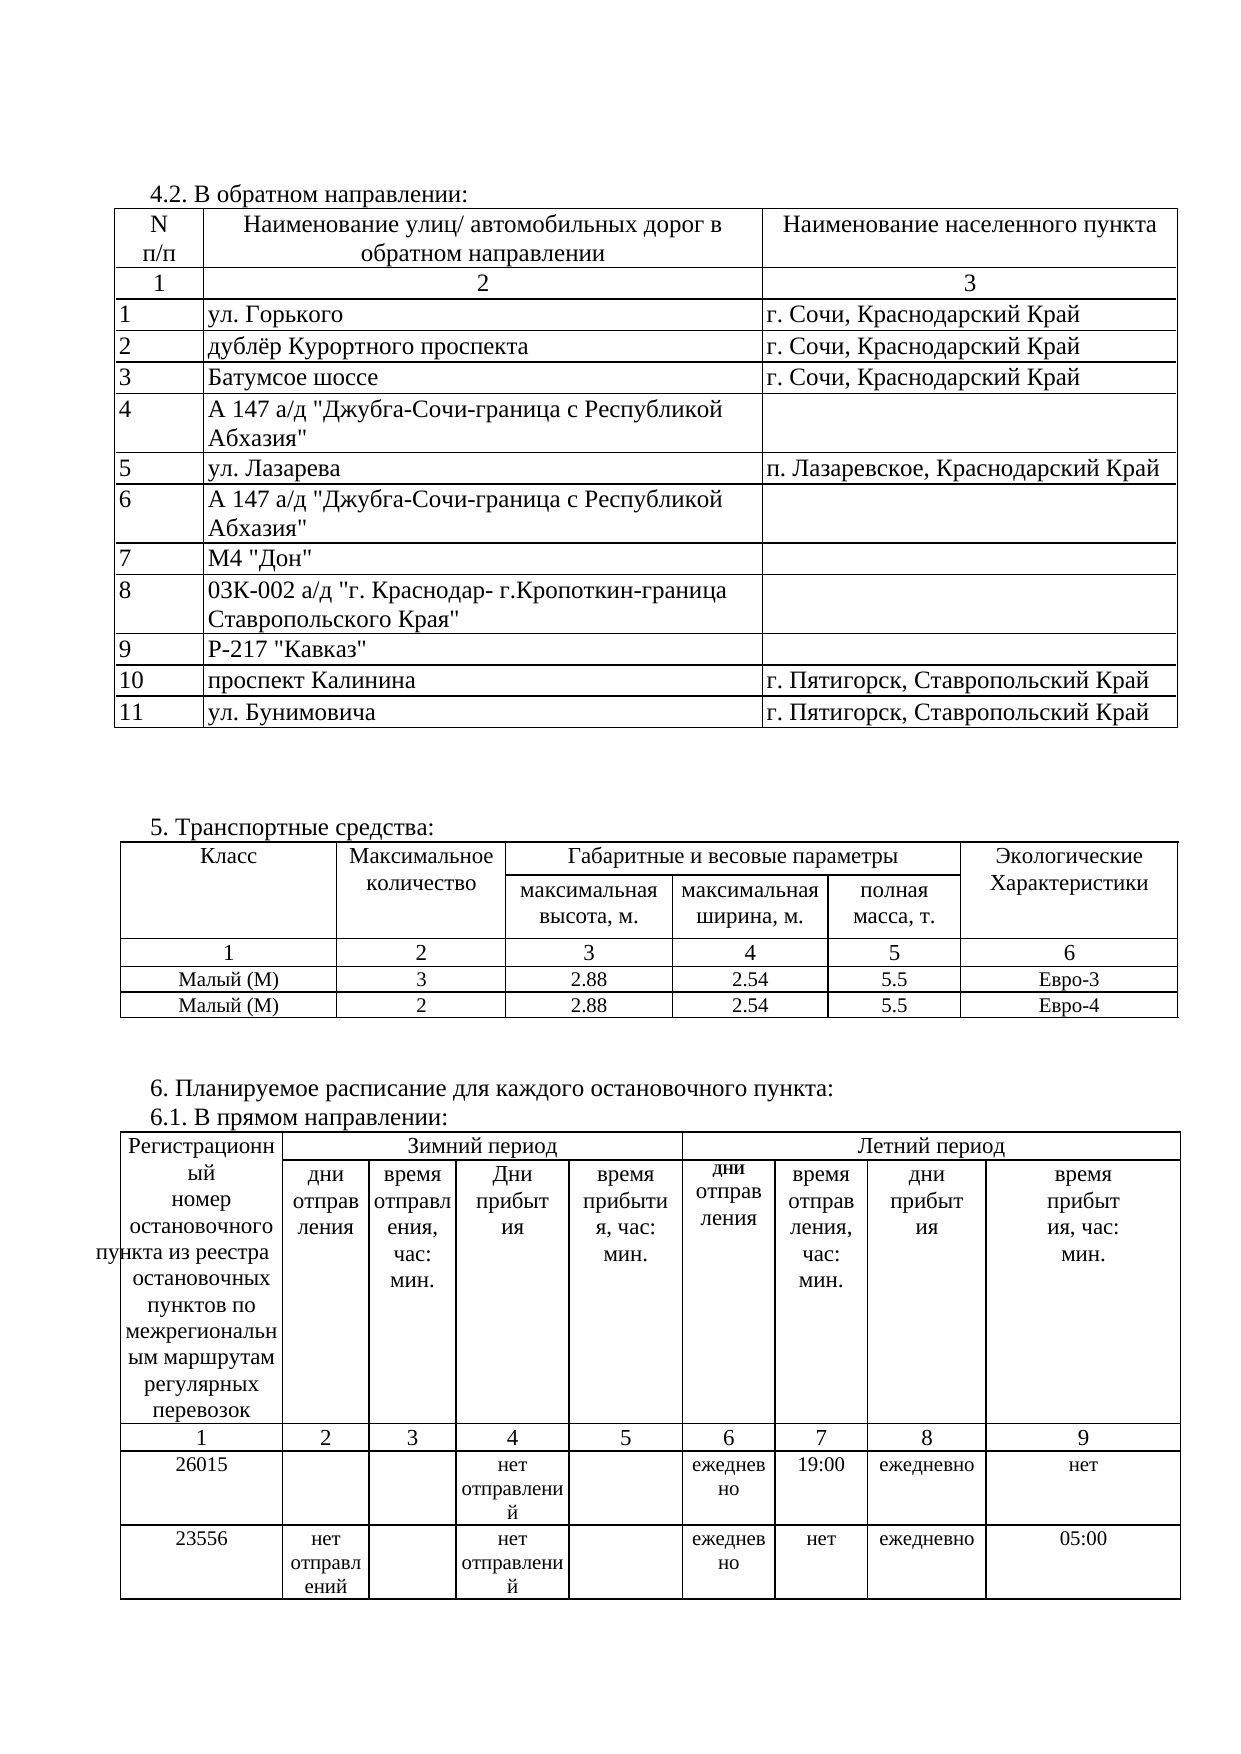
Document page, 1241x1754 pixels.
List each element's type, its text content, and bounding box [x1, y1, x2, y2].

table_cell 26015 [121, 1452, 282, 1524]
table_cell 6 [683, 1424, 774, 1450]
table_cell Евро-4 [961, 993, 1177, 1017]
table_cell 3 [506, 939, 672, 966]
table_cell 2 [115, 331, 203, 361]
table_cell нет отправлений [283, 1526, 368, 1598]
table_cell 5.5 [829, 993, 960, 1017]
table_header Наименование населенного пункта [763, 209, 1177, 267]
text 6. Планируемое расписание для каждого остановочного пункта: [150, 1073, 1090, 1102]
table_cell дни прибыт ия [868, 1161, 985, 1422]
table_cell 3 [337, 967, 505, 991]
table_cell 23556 [121, 1526, 282, 1598]
table_cell ДНИ отправ ления [683, 1161, 774, 1422]
table_cell 19:00 [776, 1452, 867, 1524]
table_cell 1 [115, 299, 203, 329]
table_cell г. Сочи, Краснодарский Край [763, 361, 1177, 392]
table_cell время прибыт ия, час: мин. [987, 1161, 1180, 1422]
table_cell ул. Горького [204, 300, 762, 329]
table_cell 3 [115, 362, 203, 392]
table_cell 8 [115, 575, 203, 632]
table_cell 7 [115, 543, 203, 573]
table_cell 5 [570, 1424, 682, 1450]
table_cell нет [776, 1526, 867, 1598]
table_cell 2.88 [506, 967, 672, 991]
table_cell [763, 542, 1177, 573]
table_cell 3 [370, 1424, 455, 1450]
table_cell 2.54 [673, 967, 827, 991]
table_cell 5.5 [829, 967, 960, 991]
table_cell 2 [204, 268, 762, 298]
table_cell время отправ ления, час: мин. [776, 1161, 867, 1422]
table_header Наименование улиц/ автомобильных дорог в обратном направлении [204, 209, 762, 267]
table_cell 1 [115, 268, 203, 298]
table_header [121, 1133, 282, 1422]
table_cell ул. Бунимовича [204, 697, 762, 727]
table_cell нет отправлений [457, 1452, 568, 1524]
table_cell ежедневно [683, 1526, 774, 1598]
table_cell Батумсое шоссе [204, 363, 762, 392]
table_cell нет отправлений [457, 1526, 568, 1598]
table_cell Р-217 "Кавказ" [204, 634, 762, 664]
table_header Класс [121, 843, 336, 938]
table_cell 4 [457, 1424, 568, 1450]
table_cell максимальная ширина, м. [673, 876, 827, 938]
table_cell 2 [283, 1424, 368, 1450]
text 5. Транспортные средства: [150, 812, 1090, 841]
table_cell ежедневно [683, 1452, 774, 1524]
table_cell 7 [776, 1424, 867, 1450]
table_cell полная масса, т. [829, 876, 960, 938]
table_cell г. Пятигорск, Ставропольский Край [763, 664, 1177, 695]
table_cell 3 [763, 267, 1177, 298]
table_cell Дни прибыт ия [457, 1161, 568, 1422]
table_cell 9 [987, 1424, 1180, 1450]
table_cell г. Сочи, Краснодарский Край [763, 298, 1177, 329]
table_cell 10 [115, 665, 203, 695]
table_cell Малый (М) [121, 967, 336, 991]
table_header Максимальное количество [337, 843, 505, 938]
table_cell 1 [121, 1424, 282, 1450]
table_cell ежедневно [868, 1526, 985, 1598]
table_cell ул. Лазарева [204, 453, 762, 483]
table_cell время прибыти я, час: мин. [570, 1161, 682, 1422]
table_cell М4 "Дон" [204, 544, 762, 573]
table_cell [370, 1526, 455, 1598]
table_cell 8 [868, 1424, 985, 1450]
table_cell 11 [115, 696, 203, 727]
table_cell [570, 1452, 682, 1524]
table_cell [283, 1452, 368, 1524]
table_cell [763, 633, 1177, 664]
table_cell 4 [115, 394, 203, 451]
table_cell Малый (М) [121, 993, 336, 1017]
table_cell 5 [115, 453, 203, 483]
table_cell 6 [961, 939, 1177, 966]
table_cell максимальная высота, м. [506, 876, 672, 938]
table_cell [763, 574, 1177, 632]
table_cell 2.54 [673, 993, 827, 1017]
table_cell А 147 а/д "Джубга-Сочи-граница с Республикой Абхазия" [204, 394, 762, 451]
table_cell дни отправ ления [283, 1161, 368, 1422]
table_cell дублёр Курортного проспекта [204, 331, 762, 361]
table_header Летний период [683, 1133, 1180, 1159]
table_cell 1 [121, 939, 336, 966]
text 6.1. В прямом направлении: [150, 1102, 1090, 1131]
table_cell г. Сочи, Краснодарский Край [763, 330, 1177, 361]
table_cell 2 [337, 939, 505, 966]
table_header Зимний период [283, 1133, 682, 1159]
table_cell Евро-3 [961, 967, 1177, 991]
table_cell г. Пятигорск, Ставропольский Край [763, 695, 1177, 727]
table_cell А 147 а/д "Джубга-Сочи-граница с Республикой Абхазия" [204, 485, 762, 542]
table_cell [370, 1452, 455, 1524]
table_cell [763, 483, 1177, 542]
table_cell [763, 393, 1177, 451]
table_cell 5 [829, 939, 960, 966]
table_cell 9 [115, 634, 203, 664]
table_header Габаритные и весовые параметры [506, 843, 960, 874]
table_cell 03К-002 а/д "г. Краснодар- г.Кропоткин-граница Ставропольского Края" [204, 575, 762, 632]
table_cell 05:00 [987, 1526, 1180, 1598]
table_cell ежедневно [868, 1452, 985, 1524]
table_cell 6 [115, 484, 203, 542]
text 4.2. В обратном направлении: [150, 179, 1090, 207]
table_cell п. Лазаревское, Краснодарский Край [763, 451, 1177, 483]
table_cell проспект Калинина [204, 666, 762, 695]
table_header N п/п [115, 209, 203, 267]
table_cell нет [987, 1452, 1180, 1524]
table_cell 4 [673, 939, 827, 966]
table_header Экологические Характеристики [961, 843, 1177, 938]
table_cell [570, 1526, 682, 1598]
table_cell 2.88 [506, 993, 672, 1017]
table_cell время отправл ения, час: мин. [370, 1161, 455, 1422]
table_cell 2 [337, 993, 505, 1017]
